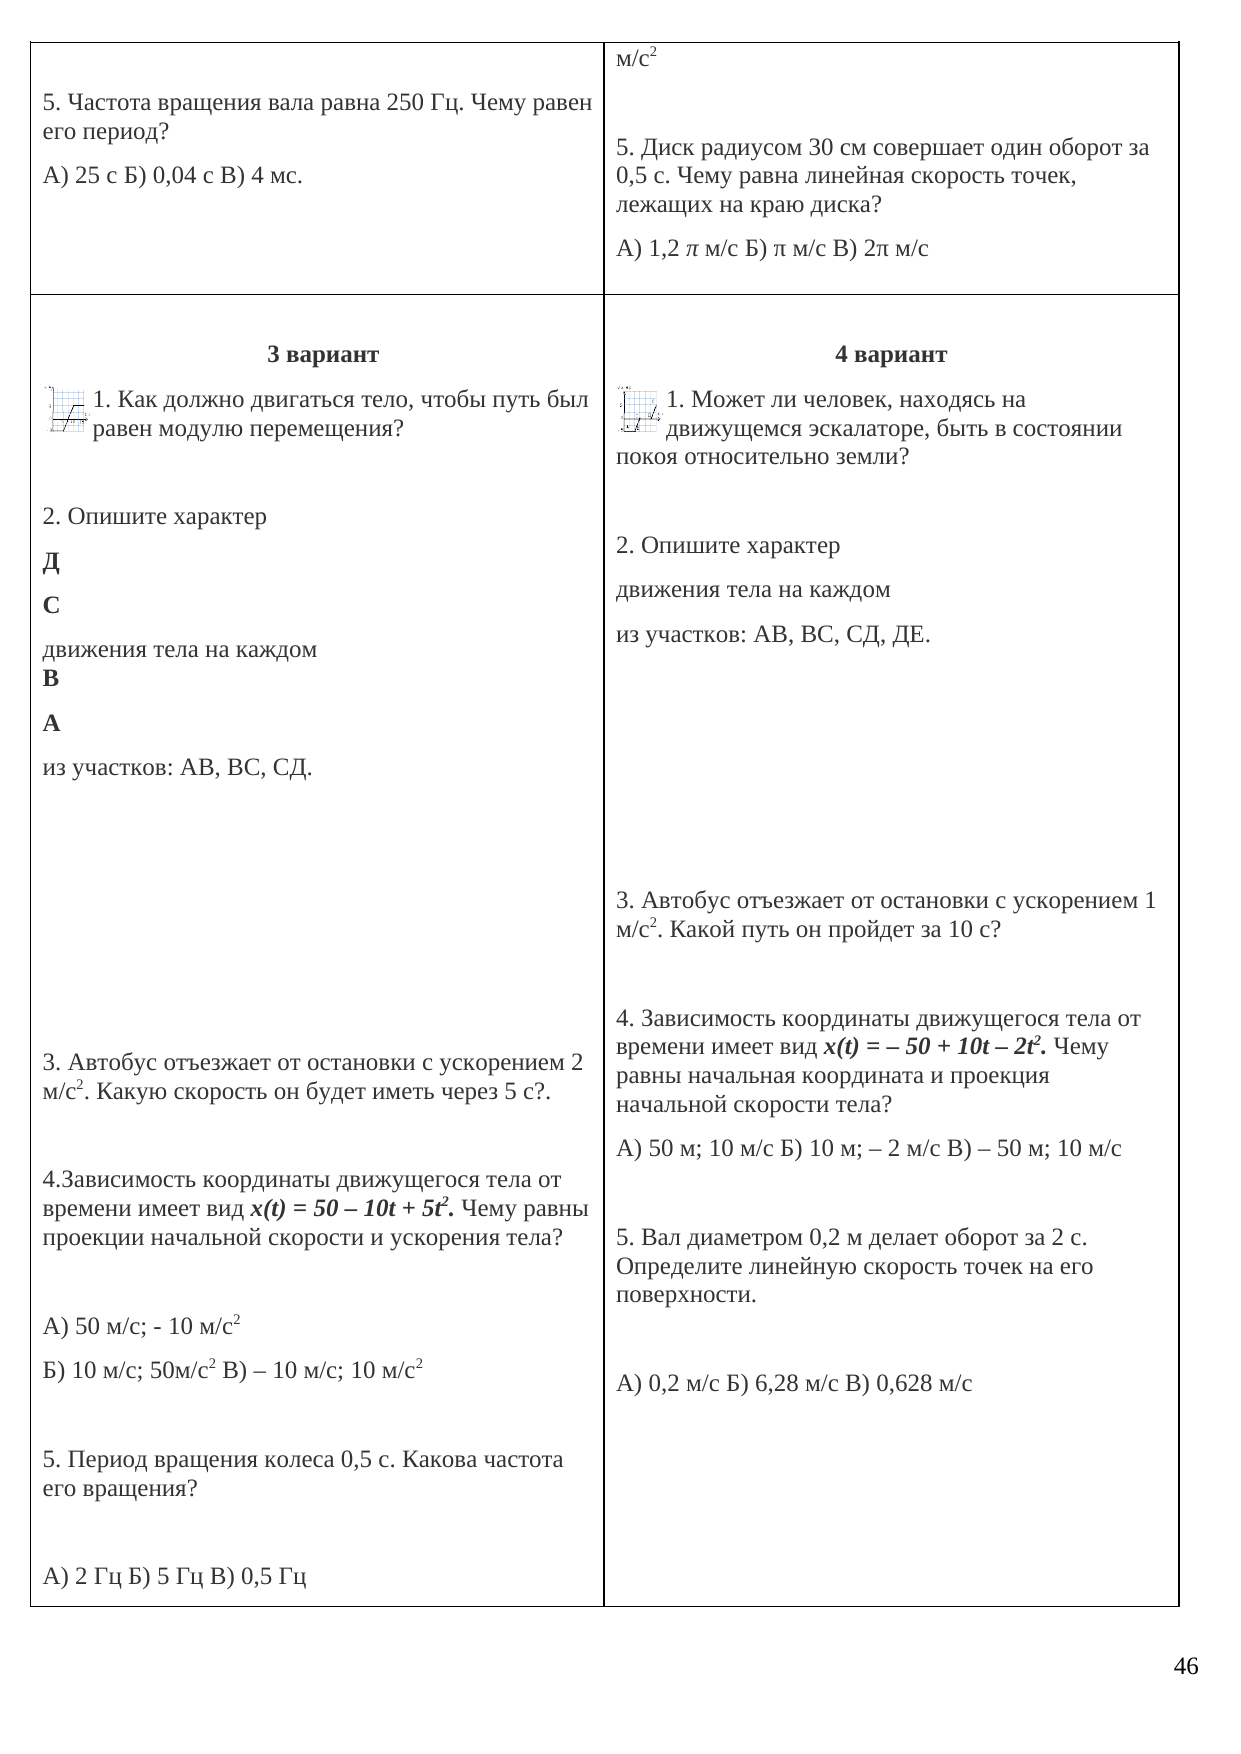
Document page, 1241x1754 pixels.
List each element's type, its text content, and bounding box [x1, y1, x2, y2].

picture [615, 383, 666, 434]
picture [42, 383, 93, 434]
table_cell 3 вариант 1. Как должно двигаться тело, чтобы путь был равен модулю перемещения? 2. Опишите характер Д С движения тела на каждом В А из участков: АВ, ВС, СД. 3. Автобус отъезжает от остановки с ускорением 2 м/с2. Какую скорость он будет иметь через 5 с?. 4.Зависимость координаты движущегося тела от времени имеет вид х(t) = 50 – 10t + 5t2. Чему равны проекции начальной скорости и ускорения тела? А) 50 м/с; - 10 м/с2 Б) 10 м/с; 50м/с2 В) – 10 м/с; 10 м/с2 5. Период вращения колеса 0,5 с. Какова частота его вращения? А) 2 Гц Б) 5 Гц В) 0,5 Гц [31, 295, 603, 1606]
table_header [605, 43, 1178, 293]
table_cell 4 вариант 1. Может ли человек, находясь на движущемся эскалаторе, быть в состоянии покоя относительно земли? 2. Опишите характер движения тела на каждом из участков: АВ, ВС, СД, ДЕ. 3. Автобус отъезжает от остановки с ускорением 1 м/с2. Какой путь он пройдет за 10 с? 4. Зависимость координаты движущегося тела от времени имеет вид х(t) = – 50 + 10t – 2t2. Чему равны начальная координата и проекция начальной скорости тела? А) 50 м; 10 м/с Б) 10 м; – 2 м/с В) – 50 м; 10 м/с 5. Вал диаметром 0,2 м делает оборот за 2 с. Определите линейную скорость точек на его поверхности. А) 0,2 м/с Б) 6,28 м/с В) 0,628 м/с [605, 295, 1178, 1606]
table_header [31, 43, 603, 293]
